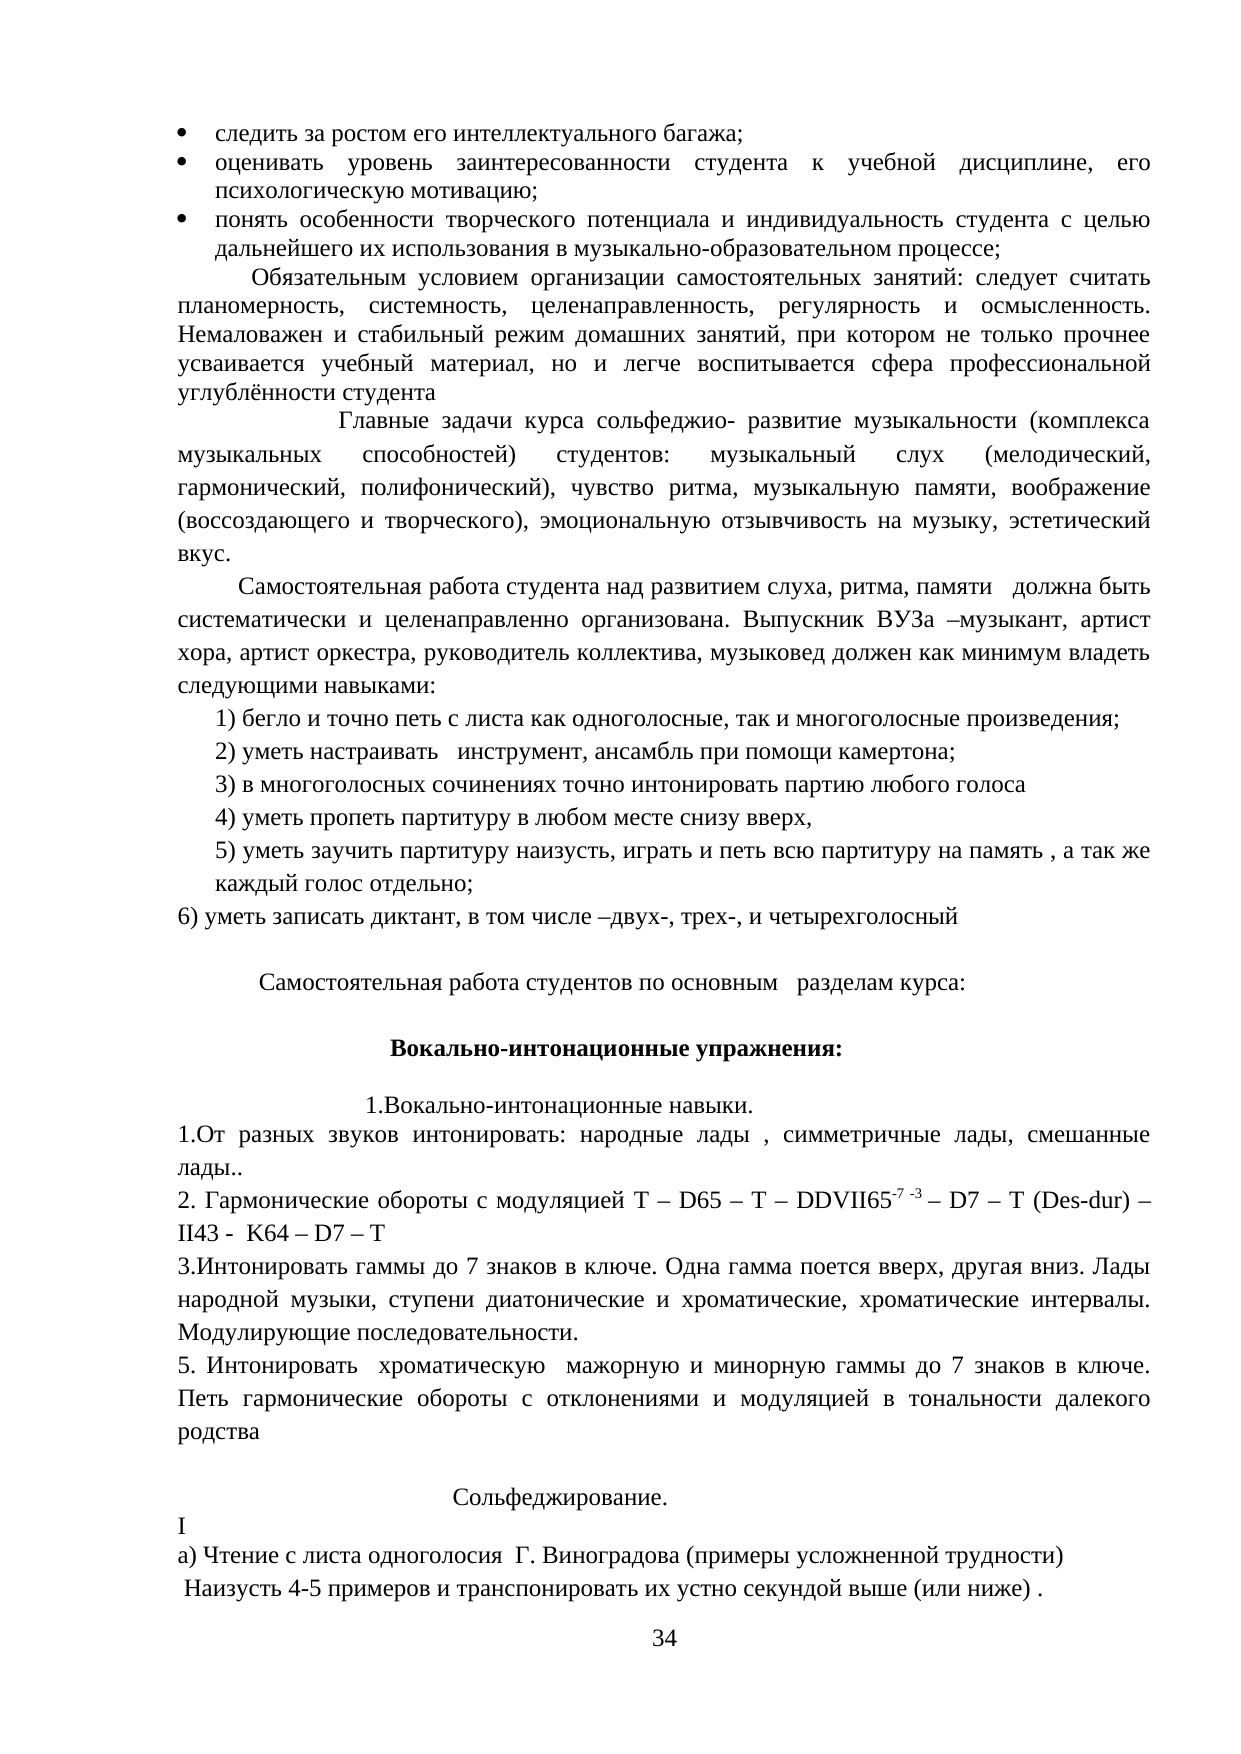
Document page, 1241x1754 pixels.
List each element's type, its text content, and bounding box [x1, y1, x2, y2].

text Главные задачи курса сольфеджио- развитие музыкальности (комплекса музыкальных способностей) студентов: музыкальный слух (мелодический, гармонический, полифонический), чувство ритма, музыкальную памяти, воображение (воссоздающего и творческого), эмоциональную отзывчивость на музыку, эстетический вкус. [177, 406, 1152, 566]
text 1) бегло и точно петь с листа как одноголосные, так и многоголосные произведения; [215, 703, 1152, 732]
text 1.От разных звуков интонировать: народные лады , симметричные лады, смешанные лады.. [177, 1119, 1152, 1181]
text I [177, 1511, 1152, 1540]
text 6) уметь записать диктант, в том числе –двух-, трех-, и четырехголосный [177, 901, 1152, 930]
text Самостоятельная работа студентов по основным разделам курса: [177, 967, 1152, 996]
text 3.Интонировать гаммы до 7 знаков в ключе. Одна гамма поется вверх, другая вниз. Лады народной музыки, ступени диатонические и хроматические, хроматические интервалы. Модулирующие последовательности. [177, 1251, 1152, 1346]
text а) Чтение с листа одноголосия Г. Виноградова (примеры усложненной трудности) [177, 1540, 1152, 1569]
text 2. Гармонические обороты с модуляцией T – D65 – T – DDVII65-7 -3 – D7 – T (Des-dur) – II43 - K64 – D7 – T [177, 1185, 1152, 1247]
text Вокально-интонационные упражнения: [177, 1033, 1152, 1062]
text 4) уметь пропеть партитуру в любом месте снизу вверх, [215, 802, 1152, 831]
text 1.Вокально-интонационные навыки. [177, 1091, 1152, 1119]
list оценивать уровень заинтересованности студента к учебной дисциплине, его психологическую мотивацию; [177, 147, 1152, 204]
text Обязательным условием организации самостоятельных занятий: следует считать планомерность, системность, целенаправленность, регулярность и осмысленность. Немаловажен и стабильный режим домашних занятий, при котором не только прочнее усваивается учебный материал, но и легче воспитывается сфера профессиональной углублённости студента [177, 262, 1152, 406]
text 3) в многоголосных сочинениях точно интонировать партию любого голоса [177, 769, 1152, 798]
text 5) уметь заучить партитуру наизусть, играть и петь всю партитуру на память , а так же каждый голос отдельно; [215, 835, 1152, 897]
list следить за ростом его интеллектуального багажа; [177, 118, 1152, 147]
list понять особенности творческого потенциала и индивидуальность студента с целью дальнейшего их использования в музыкально-образовательном процессе; [177, 204, 1152, 262]
text Самостоятельная работа студента над развитием слуха, ритма, памяти должна быть систематически и целенаправленно организована. Выпускник ВУЗа –музыкант, артист хора, артист оркестра, руководитель коллектива, музыковед должен как минимум владеть следующими навыками: [177, 571, 1152, 698]
text Наизусть 4-5 примеров и транспонировать их устно секундой выше (или ниже) . [177, 1573, 1152, 1602]
text 5. Интонировать хроматическую мажорную и минорную гаммы до 7 знаков в ключе. Петь гармонические обороты с отклонениями и модуляцией в тональности далекого родства [177, 1350, 1152, 1445]
text Сольфеджирование. [177, 1482, 1152, 1511]
text 2) уметь настраивать инструмент, ансамбль при помощи камертона; [177, 736, 1152, 764]
